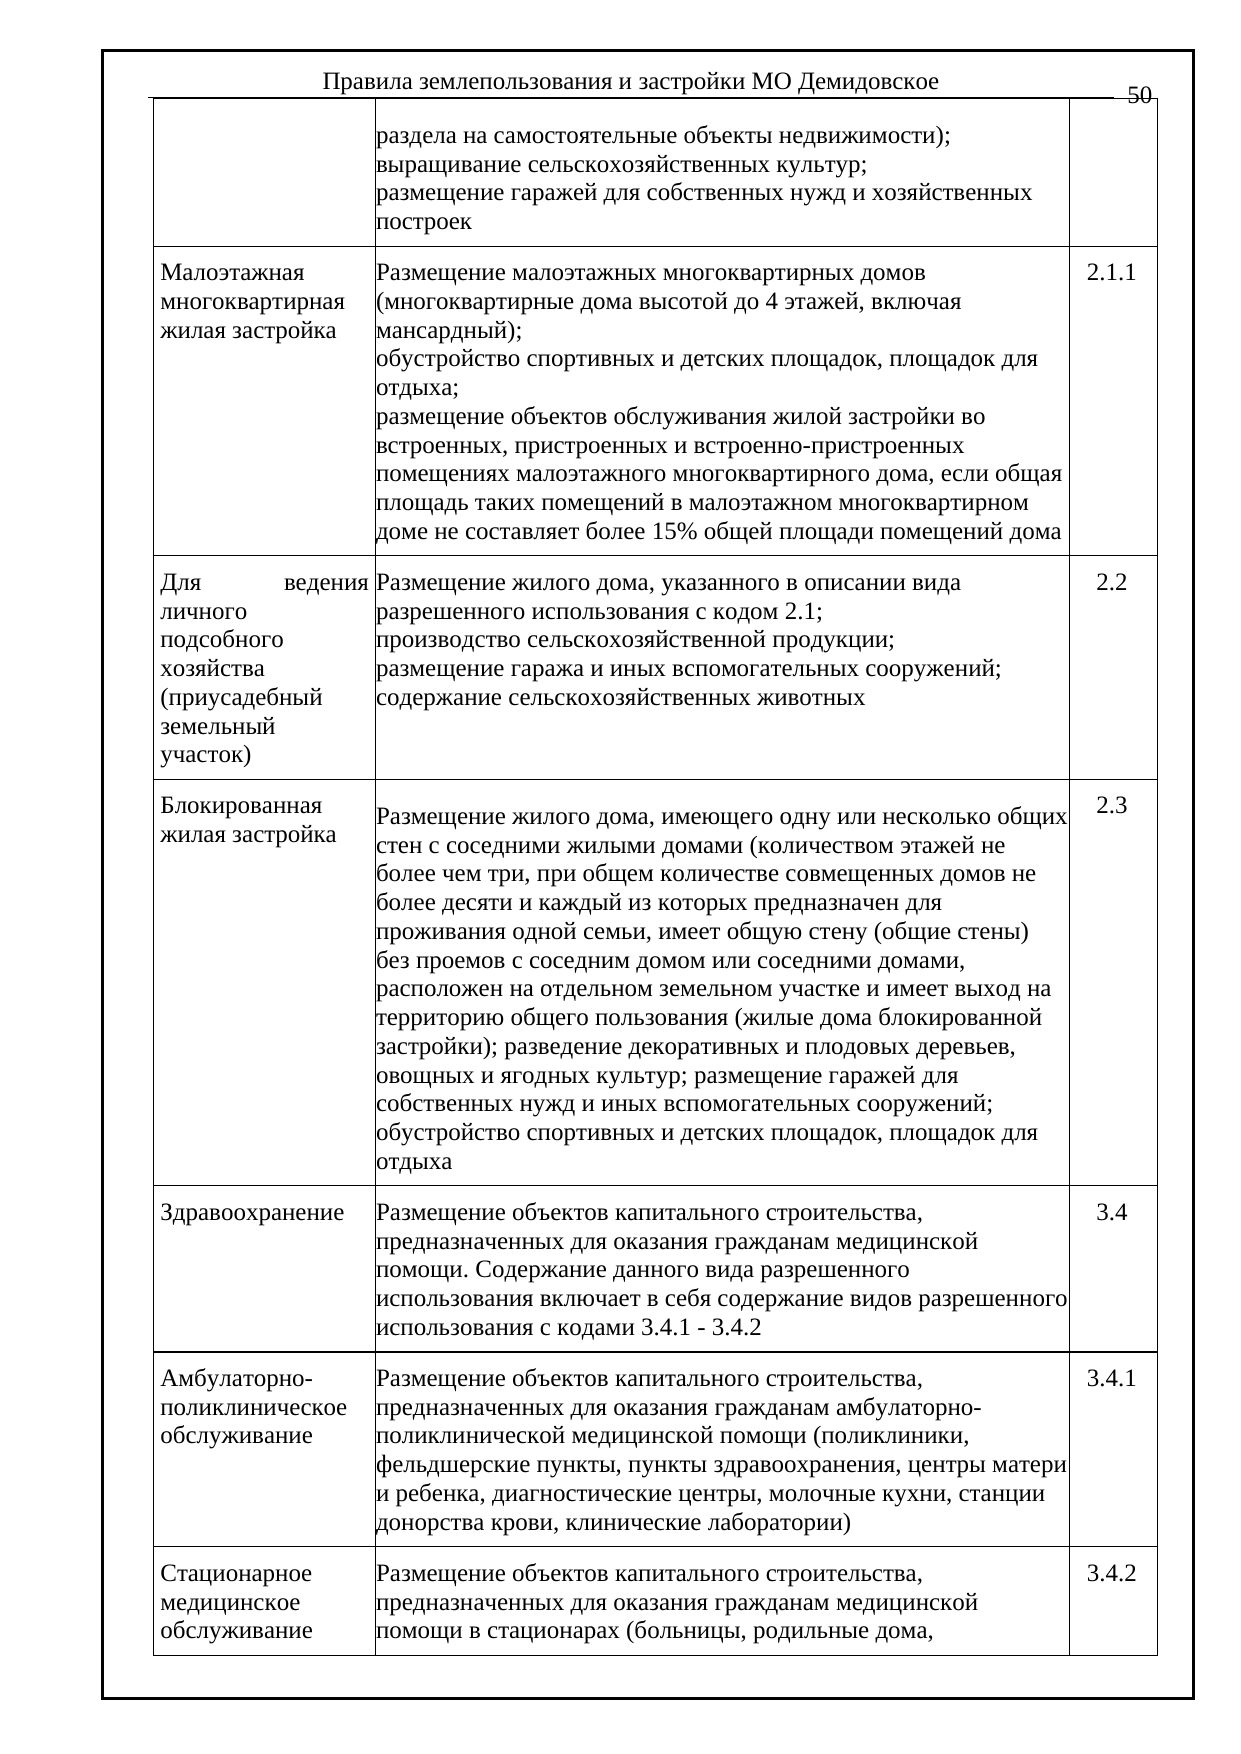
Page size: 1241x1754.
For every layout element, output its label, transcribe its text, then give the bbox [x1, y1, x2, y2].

table_cell Амбулаторно-поликлиническое обслуживание [154, 1353, 375, 1546]
table_cell 2.2 [1070, 556, 1157, 779]
table_cell Здравоохранение [154, 1186, 375, 1351]
table_cell Размещение жилого дома, имеющего одну или несколько общих стен с соседними жилыми домами (количеством этажей не более чем три, при общем количестве совмещенных домов не более десяти и каждый из которых предназначен для проживания одной семьи, имеет общую стену (общие стены) без проемов с соседним домом или соседними домами, расположен на отдельном земельном участке и имеет выход на территорию общего пользования (жилые дома блокированной застройки); разведение декоративных и плодовых деревьев, овощных и ягодных культур; размещение гаражей для собственных нужд и иных вспомогательных сооружений; обустройство спортивных и детских площадок, площадок для отдыха [376, 780, 1069, 1185]
table_cell 2.1 [1070, 99, 1157, 246]
table_cell 3.4.1 [1070, 1353, 1157, 1546]
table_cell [154, 99, 375, 246]
table_cell 2.1.1 [1070, 247, 1157, 555]
table_cell Размещение малоэтажных многоквартирных домов (многоквартирные дома высотой до 4 этажей, включая мансардный); обустройство спортивных и детских площадок, площадок для отдыха; размещение объектов обслуживания жилой застройки во встроенных, пристроенных и встроенно-пристроенных помещениях малоэтажного многоквартирного дома, если общая площадь таких помещений в малоэтажном многоквартирном доме не составляет более 15% общей площади помещений дома [376, 247, 1069, 555]
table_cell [376, 99, 1069, 246]
table_cell Размещение объектов капитального строительства, предназначенных для оказания гражданам медицинской помощи. Содержание данного вида разрешенного использования включает в себя содержание видов разрешенного использования с кодами 3.4.1 - 3.4.2 [376, 1186, 1069, 1351]
table_cell 3.4.2 [1070, 1547, 1157, 1655]
table_cell 2.3 [1070, 780, 1157, 1185]
table_cell Малоэтажная многоквартирная жилая застройка [154, 247, 375, 555]
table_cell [154, 1547, 375, 1655]
table_cell Блокированная жилая застройка [154, 780, 375, 1185]
table_cell Размещение объектов капитального строительства, предназначенных для оказания гражданам амбулаторно-поликлинической медицинской помощи (поликлиники, фельдшерские пункты, пункты здравоохранения, центры матери и ребенка, диагностические центры, молочные кухни, станции донорства крови, клинические лаборатории) [376, 1353, 1069, 1546]
table_cell Для ведения личного подсобного хозяйства (приусадебный земельный участок) [154, 556, 375, 779]
table_cell 3.4 [1070, 1186, 1157, 1351]
table_cell Размещение жилого дома, указанного в описании вида разрешенного использования с кодом 2.1; производство сельскохозяйственной продукции; размещение гаража и иных вспомогательных сооружений; содержание сельскохозяйственных животных [376, 556, 1069, 779]
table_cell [376, 1547, 1069, 1655]
